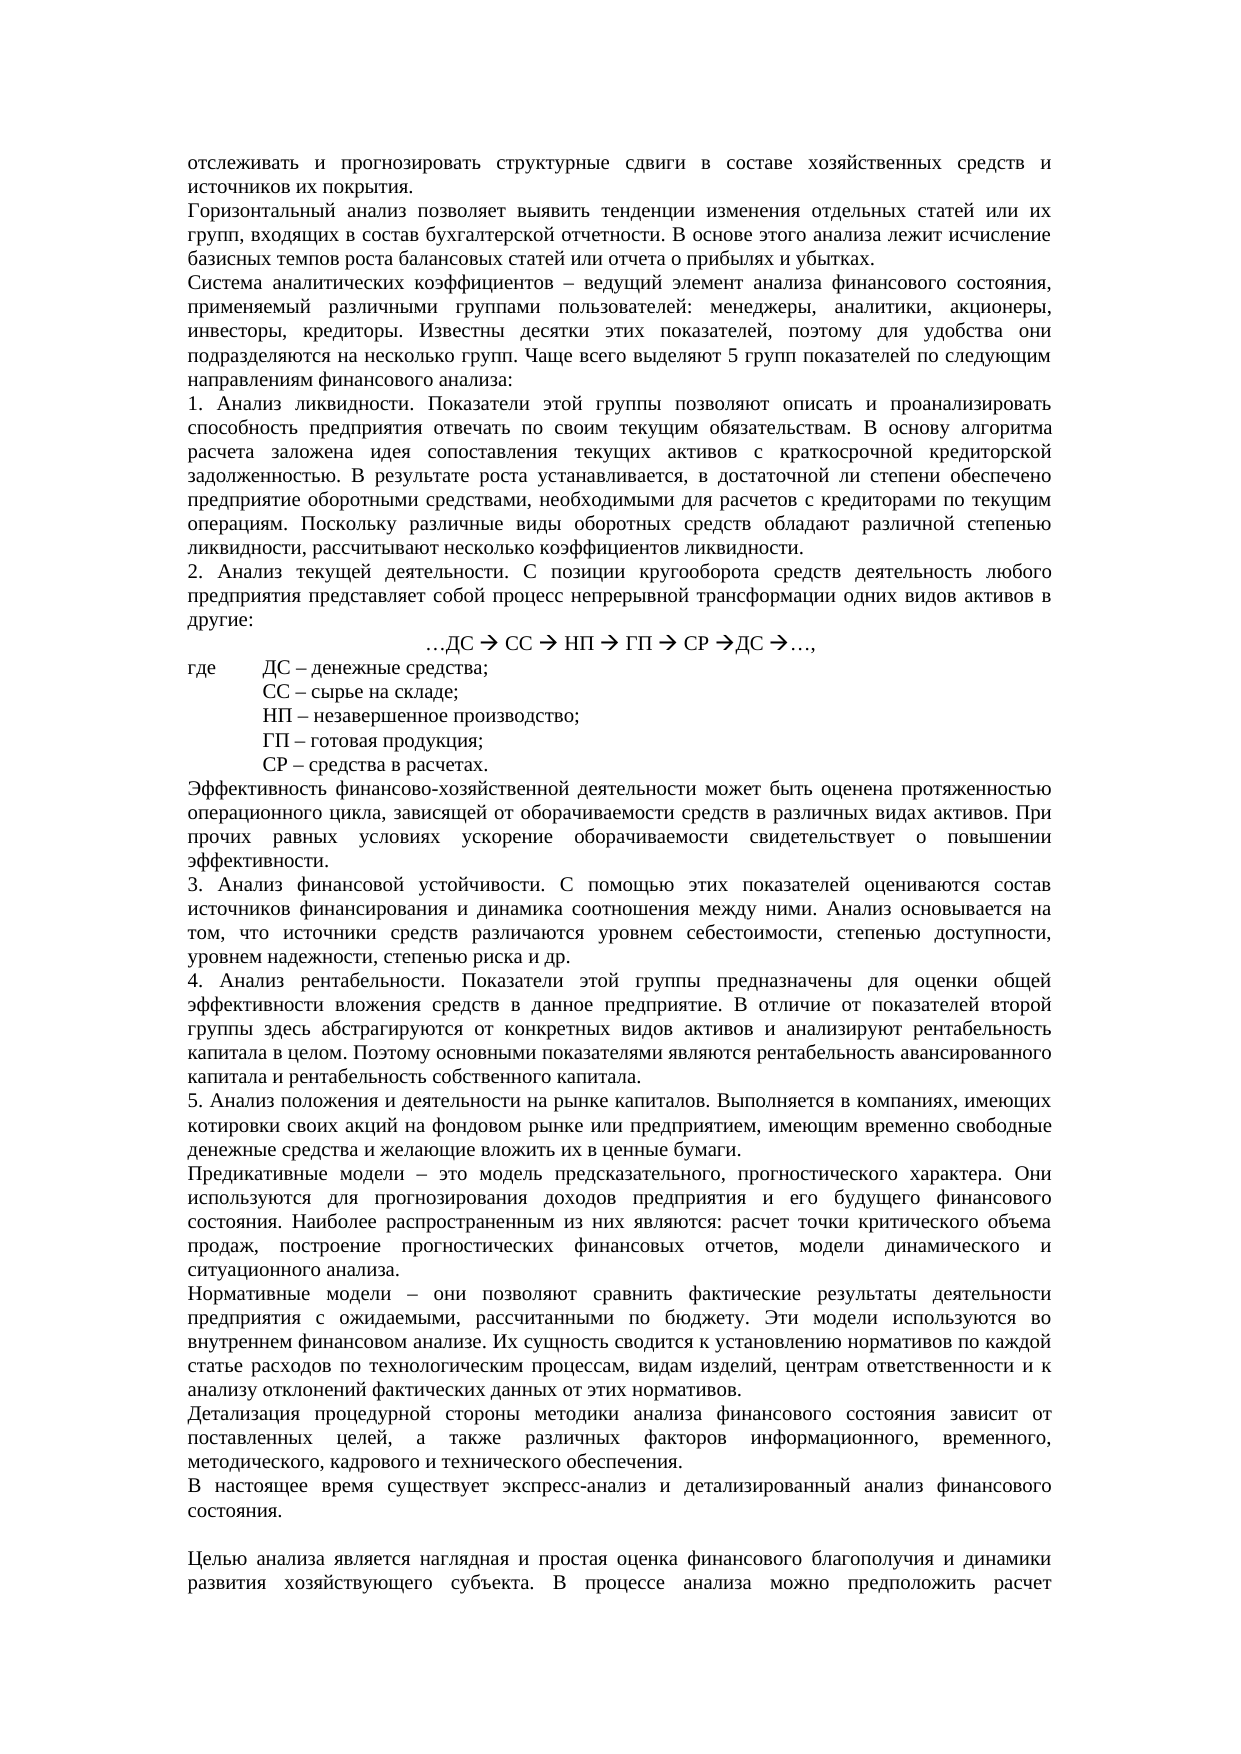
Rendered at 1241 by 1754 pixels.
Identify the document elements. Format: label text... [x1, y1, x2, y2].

text СР – средства в расчетах. [187, 752, 1053, 776]
text В настоящее время существует экспресс-анализ и детализированный анализ финансового состояния. [187, 1473, 1053, 1522]
text Предикативные модели – это модель предсказательного, прогностического характера. Они используются для прогнозирования доходов предприятия и его будущего финансового состояния. Наиболее распространенным из них являются: расчет точки критического объема продаж, построение прогностических финансовых отчетов, модели динамического и ситуационного анализа. [187, 1161, 1053, 1281]
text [187, 150, 1053, 198]
text НП – незавершенное производство; [187, 703, 1053, 727]
text Нормативные модели – они позволяют сравнить фактические результаты деятельности предприятия с ожидаемыми, рассчитанными по бюджету. Эти модели используются во внутреннем финансовом анализе. Их сущность сводится к установлению нормативов по каждой статье расходов по технологическим процессам, видам изделий, центрам ответственности и к анализу отклонений фактических данных от этих нормативов. [187, 1281, 1053, 1401]
text 5. Анализ положения и деятельности на рынке капиталов. Выполняется в компаниях, имеющих котировки своих акций на фондовом рынке или предприятием, имеющим временно свободные денежные средства и желающие вложить их в ценные бумаги. [187, 1088, 1053, 1161]
text …ДС СС НП ГП СР ДС …, [187, 631, 1053, 655]
text Детализация процедурной стороны методики анализа финансового состояния зависит от поставленных целей, а также различных факторов информационного, временного, методического, кадрового и технического обеспечения. [187, 1401, 1053, 1473]
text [187, 1546, 1053, 1594]
text СС – сырье на складе; [187, 679, 1053, 703]
text Горизонтальный анализ позволяет выявить тенденции изменения отдельных статей или их групп, входящих в состав бухгалтерской отчетности. В основе этого анализа лежит исчисление базисных темпов роста балансовых статей или отчета о прибылях и убытках. [187, 198, 1053, 270]
text 3. Анализ финансовой устойчивости. С помощью этих показателей оцениваются состав источников финансирования и динамика соотношения между ними. Анализ основывается на том, что источники средств различаются уровнем себестоимости, степенью доступности, уровнем надежности, степенью риска и др. [187, 872, 1053, 968]
text ГП – готовая продукция; [187, 727, 1053, 752]
text 2. Анализ текущей деятельности. С позиции кругооборота средств деятельность любого предприятия представляет собой процесс непрерывной трансформации одних видов активов в другие: [187, 559, 1053, 631]
text 4. Анализ рентабельности. Показатели этой группы предназначены для оценки общей эффективности вложения средств в данное предприятие. В отличие от показателей второй группы здесь абстрагируются от конкретных видов активов и анализируют рентабельность капитала в целом. Поэтому основными показателями являются рентабельность авансированного капитала и рентабельность собственного капитала. [187, 968, 1053, 1088]
text 1. Анализ ликвидности. Показатели этой группы позволяют описать и проанализировать способность предприятия отвечать по своим текущим обязательствам. В основу алгоритма расчета заложена идея сопоставления текущих активов с краткосрочной кредиторской задолженностью. В результате роста устанавливается, в достаточной ли степени обеспечено предприятие оборотными средствами, необходимыми для расчетов с кредиторами по текущим операциям. Поскольку различные виды оборотных средств обладают различной степенью ликвидности, рассчитывают несколько коэффициентов ликвидности. [187, 391, 1053, 559]
text Система аналитических коэффициентов – ведущий элемент анализа финансового состояния, применяемый различными группами пользователей: менеджеры, аналитики, акционеры, инвесторы, кредиторы. Известны десятки этих показателей, поэтому для удобства они подразделяются на несколько групп. Чаще всего выделяют 5 групп показателей по следующим направлениям финансового анализа: [187, 270, 1053, 391]
text где ДС – денежные средства; [187, 655, 1053, 679]
text Эффективность финансово-хозяйственной деятельности может быть оценена протяженностью операционного цикла, зависящей от оборачиваемости средств в различных видах активов. При прочих равных условиях ускорение оборачиваемости свидетельствует о повышении эффективности. [187, 776, 1053, 872]
